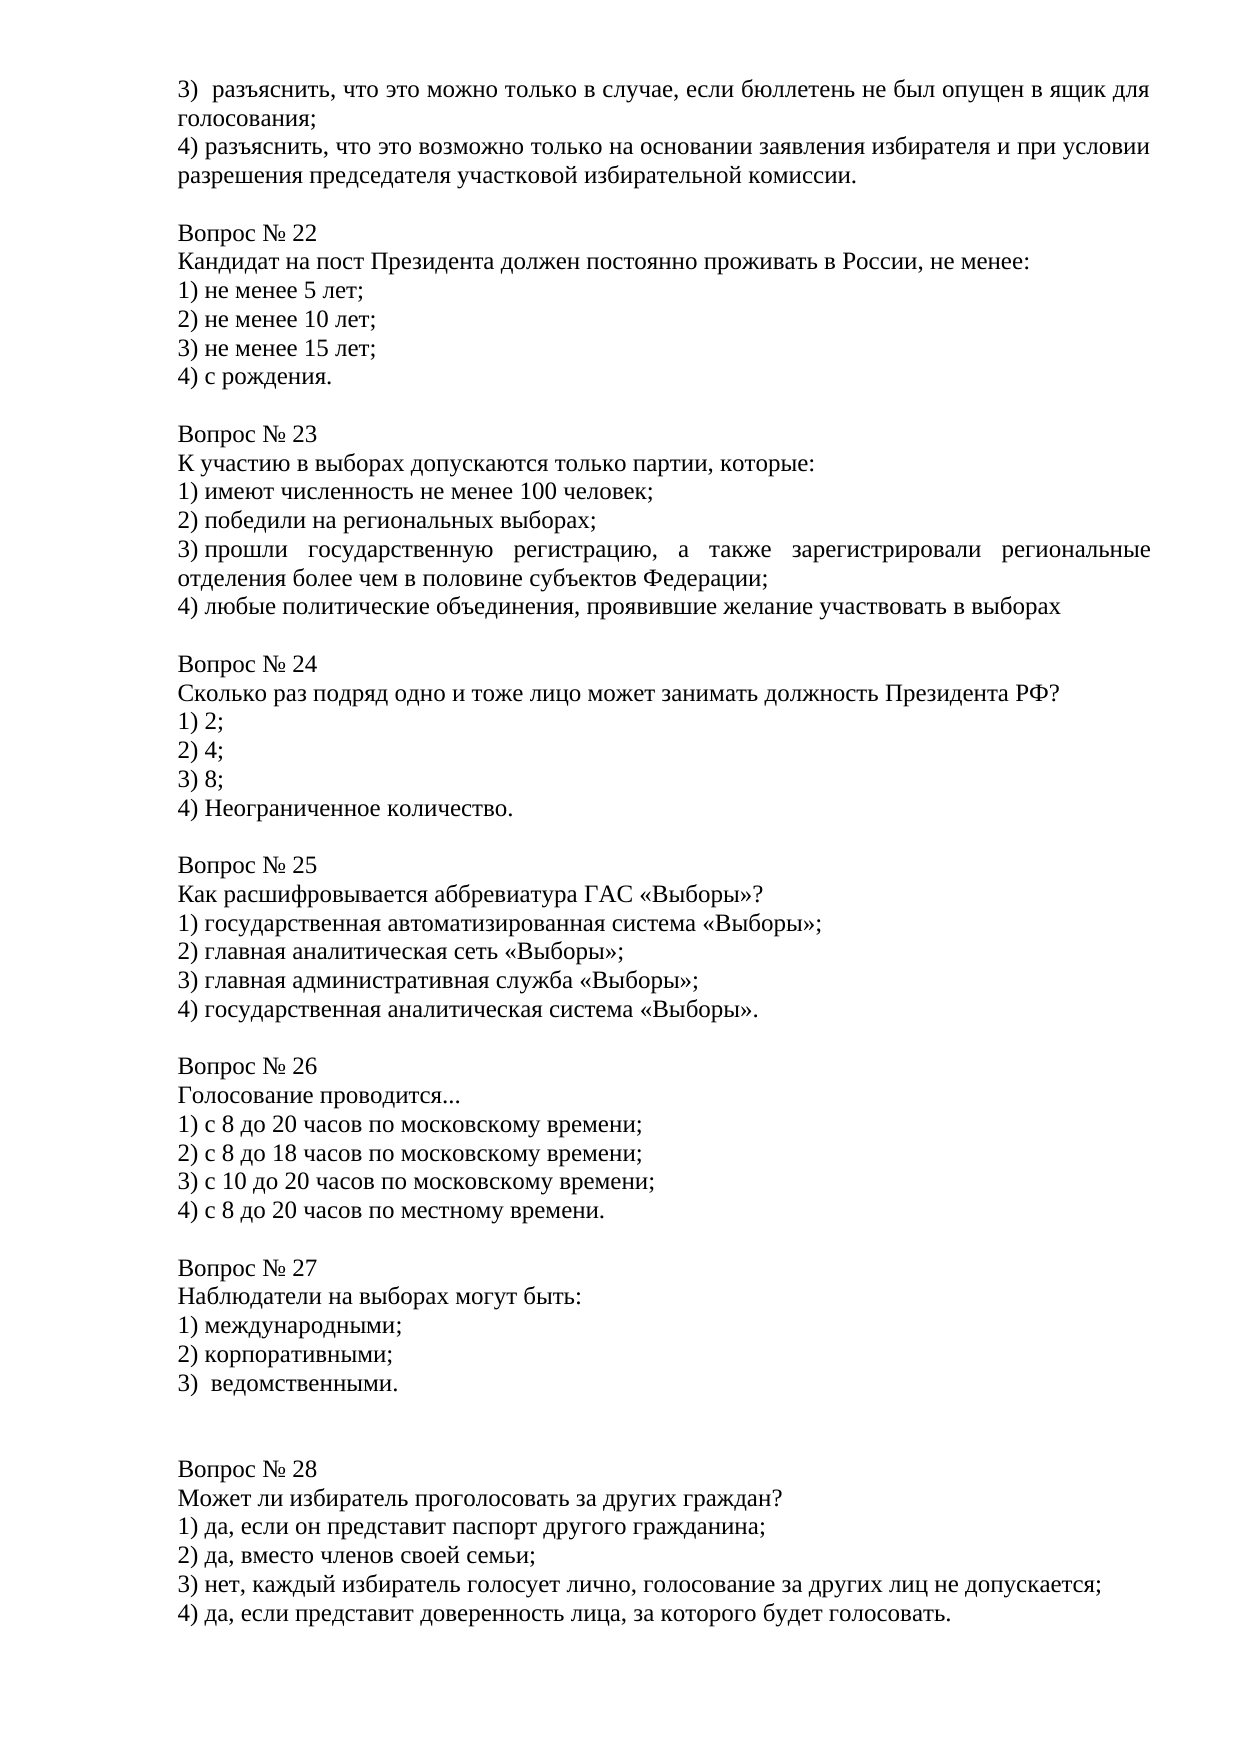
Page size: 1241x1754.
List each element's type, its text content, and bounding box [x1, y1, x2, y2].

text 2) победили на региональных выборах; [177, 505, 1152, 534]
text 2) главная аналитическая сеть «Выборы»; [177, 936, 1152, 965]
text 2) не менее 10 лет; [177, 304, 1152, 333]
text 1) 2; [177, 706, 1152, 735]
text Вопрос № 28 [177, 1454, 1152, 1483]
text 4) любые политические объединения, проявившие желание участвовать в выборах [177, 591, 1152, 620]
text 3) с 10 до 20 часов по московскому времени; [177, 1166, 1152, 1195]
text 1) да, если он представит паспорт другого гражданина; [177, 1511, 1152, 1540]
text 4) государственная аналитическая система «Выборы». [177, 994, 1152, 1023]
text Голосование проводится... [177, 1080, 1152, 1109]
text 3) ведомственными. [177, 1368, 1152, 1396]
text 4) разъяснить, что это возможно только на основании заявления избирателя и при условии разрешения председателя участковой избирательной комиссии. [177, 131, 1152, 189]
text Вопрос № 25 [177, 850, 1152, 879]
text 4) с 8 до 20 часов по местному времени. [177, 1195, 1152, 1224]
text Вопрос № 26 [177, 1051, 1152, 1080]
text 1) с 8 до 20 часов по московскому времени; [177, 1109, 1152, 1138]
text 2) корпоративными; [177, 1339, 1152, 1368]
text 4) Неограниченное количество. [177, 793, 1152, 821]
text Вопрос № 23 [177, 419, 1152, 448]
text 1) международными; [177, 1310, 1152, 1339]
text Сколько раз подряд одно и тоже лицо может занимать должность Президента РФ? [177, 678, 1152, 706]
text Наблюдатели на выборах могут быть: [177, 1281, 1152, 1310]
text Кандидат на пост Президента должен постоянно проживать в России, не менее: [177, 246, 1152, 275]
text 3) нет, каждый избиратель голосует лично, голосование за других лиц не допускается; [177, 1569, 1152, 1598]
text 4) с рождения. [177, 361, 1152, 390]
text Вопрос № 22 [177, 218, 1152, 246]
text 3) главная административная служба «Выборы»; [177, 965, 1152, 994]
text Вопрос № 27 [177, 1253, 1152, 1281]
text 2) с 8 до 18 часов по московскому времени; [177, 1138, 1152, 1166]
text 3) 8; [177, 764, 1152, 793]
text Вопрос № 24 [177, 649, 1152, 678]
text Как расшифровывается аббревиатура ГАС «Выборы»? [177, 879, 1152, 908]
text 2) 4; [177, 735, 1152, 764]
text 1) имеют численность не менее 100 человек; [177, 476, 1152, 505]
text 3) разъяснить, что это можно только в случае, если бюллетень не был опущен в ящик для голосования; [177, 74, 1152, 131]
text 4) да, если представит доверенность лица, за которого будет голосовать. [177, 1598, 1152, 1626]
text 1) не менее 5 лет; [177, 275, 1152, 304]
text Может ли избиратель проголосовать за других граждан? [177, 1483, 1152, 1511]
text 2) да, вместо членов своей семьи; [177, 1540, 1152, 1569]
text К участию в выборах допускаются только партии, которые: [177, 448, 1152, 476]
text 3) прошли государственную регистрацию, а также зарегистрировали региональные отделения более чем в половине субъектов Федерации; [177, 534, 1152, 591]
text 1) государственная автоматизированная система «Выборы»; [177, 908, 1152, 936]
text 3) не менее 15 лет; [177, 333, 1152, 361]
